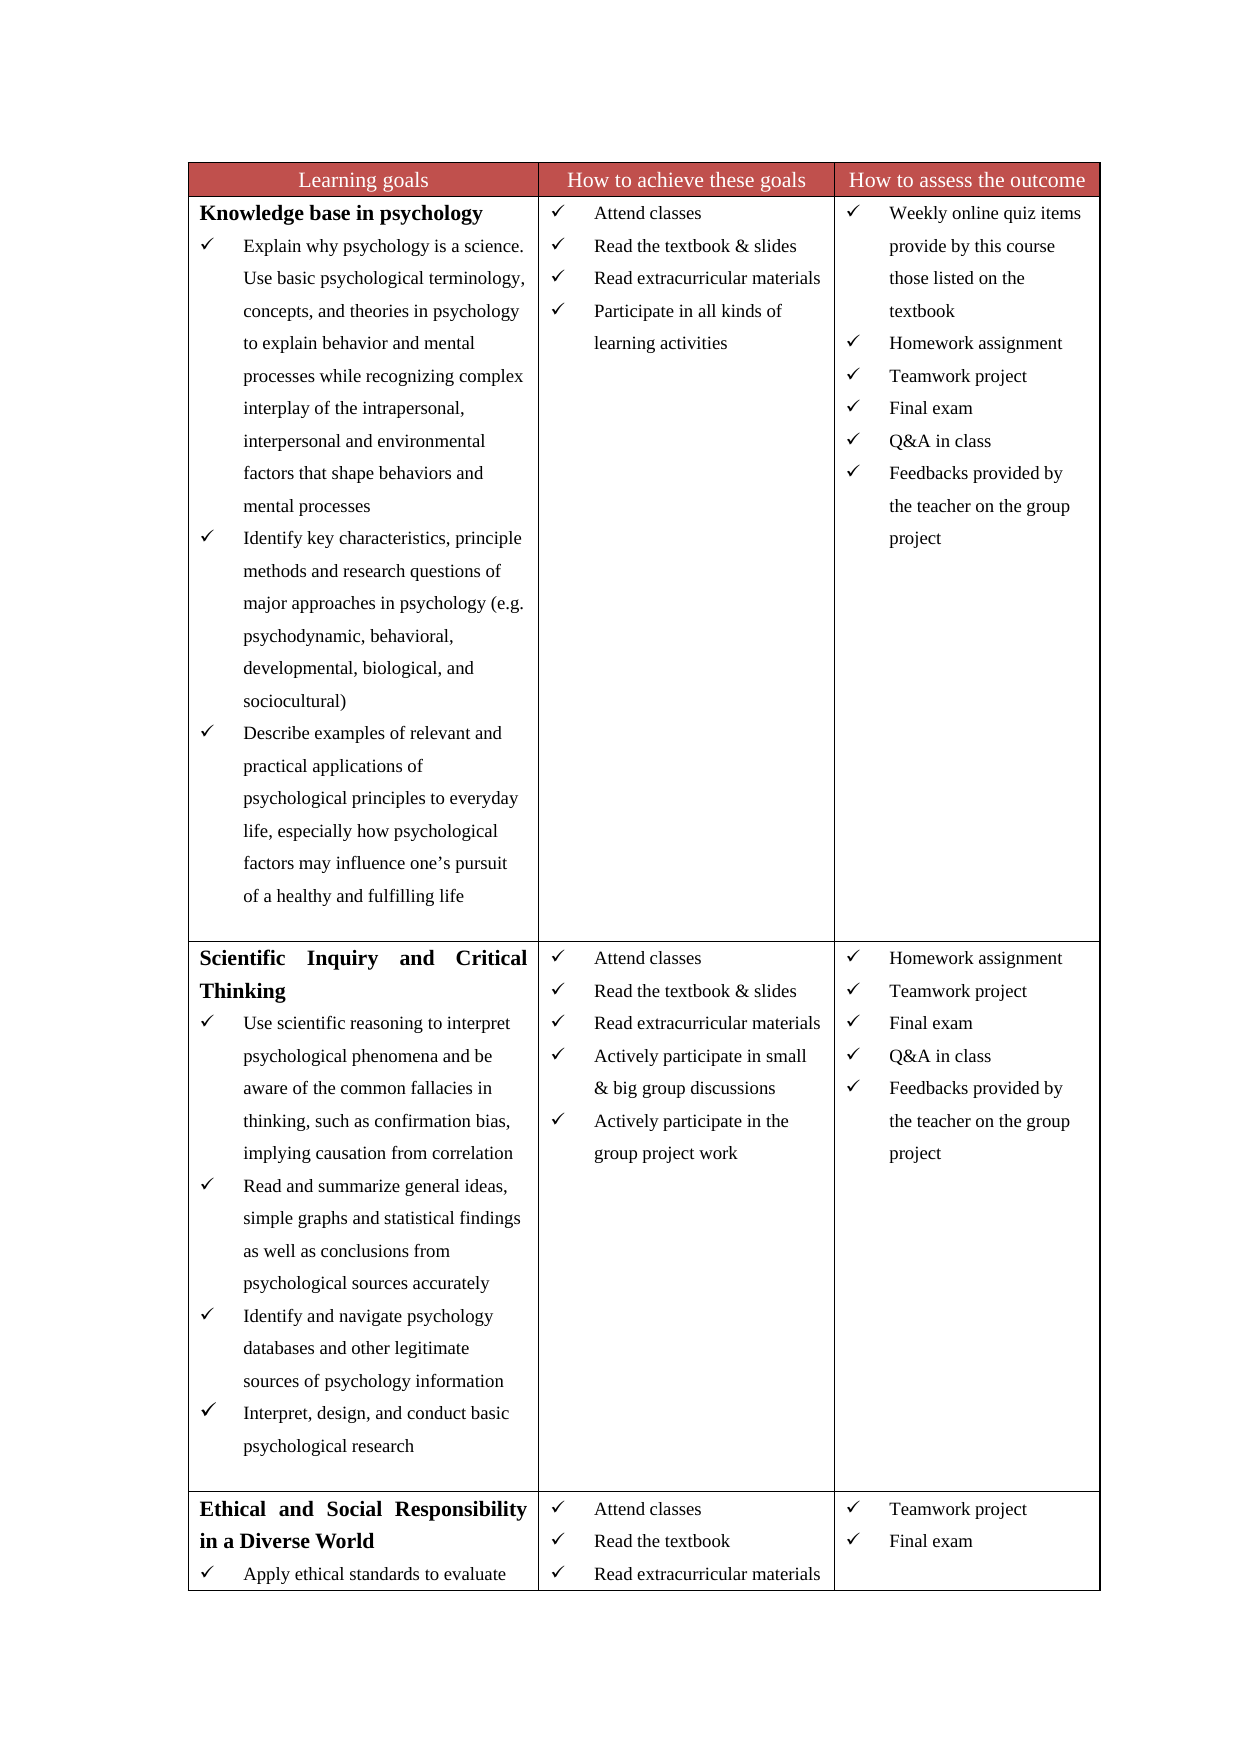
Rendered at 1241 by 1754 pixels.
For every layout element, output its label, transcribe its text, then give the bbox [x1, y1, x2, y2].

table_cell Attend classes Read the textbook & slides Read extracurricular materials Participate in all kinds of learning activities [539, 197, 834, 941]
table_header How to achieve these goals [539, 163, 834, 196]
table_cell Scientific Inquiry and Critical Thinking Use scientific reasoning to interpret psychological phenomena and be aware of the common fallacies in thinking, such as confirmation bias, implying causation from correlation Read and summarize general ideas, simple graphs and statistical findings as well as conclusions from psychological sources accurately Identify and navigate psychology databases and other legitimate sources of psychology information Interpret, design, and conduct basic psychological research [189, 942, 538, 1491]
table_cell Attend classes Read the textbook & slides Read extracurricular materials Actively participate in small & big group discussions Actively participate in the group project work [539, 942, 834, 1491]
table_cell Knowledge base in psychology Explain why psychology is a science. Use basic psychological terminology, concepts, and theories in psychology to explain behavior and mental processes while recognizing complex interplay of the intrapersonal, interpersonal and environmental factors that shape behaviors and mental processes Identify key characteristics, principle methods and research questions of major approaches in psychology (e.g. psychodynamic, behavioral, developmental, biological, and sociocultural) Describe examples of relevant and practical applications of psychological principles to everyday life, especially how psychological factors may influence one’s pursuit of a healthy and fulfilling life [189, 197, 538, 941]
table_header Learning goals [189, 163, 538, 196]
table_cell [539, 1492, 834, 1589]
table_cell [189, 1492, 538, 1589]
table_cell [835, 1492, 1099, 1589]
table_cell Homework assignment Teamwork project Final exam Q&A in class Feedbacks provided by the teacher on the group project [835, 942, 1099, 1491]
table_header How to assess the outcome [835, 163, 1099, 196]
table_cell Weekly online quiz items provide by this course those listed on the textbook Homework assignment Teamwork project Final exam Q&A in class Feedbacks provided by the teacher on the group project [835, 197, 1099, 941]
